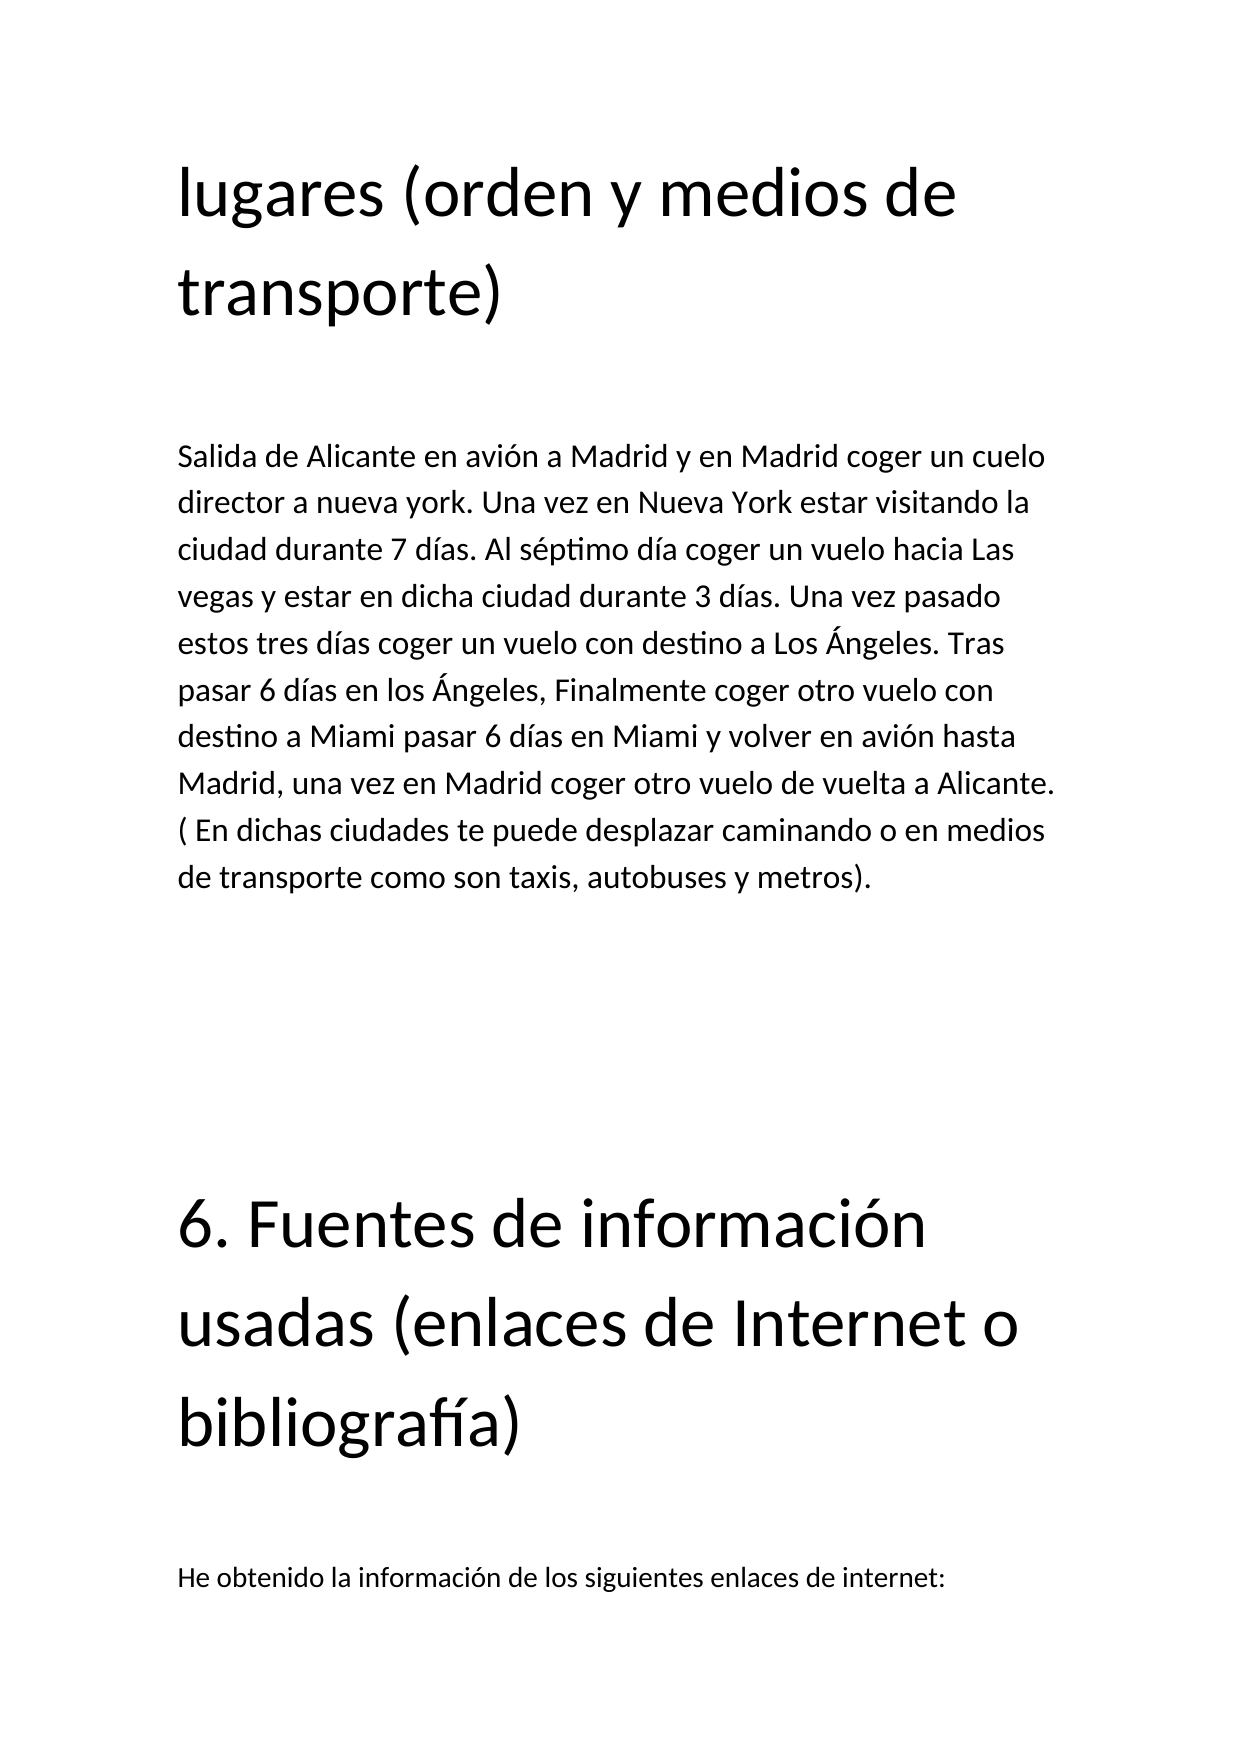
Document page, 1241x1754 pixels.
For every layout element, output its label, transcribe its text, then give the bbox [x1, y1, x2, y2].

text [177, 148, 1063, 333]
text Salida de Alicante en avión a Madrid y en Madrid coger un cuelo director a nueva york. Una vez en Nueva York estar visitando la ciudad durante 7 días. Al séptimo día coger un vuelo hacia Las vegas y estar en dicha ciudad durante 3 días. Una vez pasado estos tres días coger un vuelo con destino a Los Ángeles. Tras pasar 6 días en los Ángeles, Finalmente coger otro vuelo con destino a Miami pasar 6 días en Miami y volver en avión hasta Madrid, una vez en Madrid coger otro vuelo de vuelta a Alicante.( En dichas ciudades te puede desplazar caminando o en medios de transporte como son taxis, autobuses y metros). [177, 435, 1063, 896]
text He obtenido la información de los siguientes enlaces de internet: [177, 1559, 1063, 1595]
text 6. Fuentes de información usadas (enlaces de Internet o bibliografía) [177, 1179, 1063, 1464]
